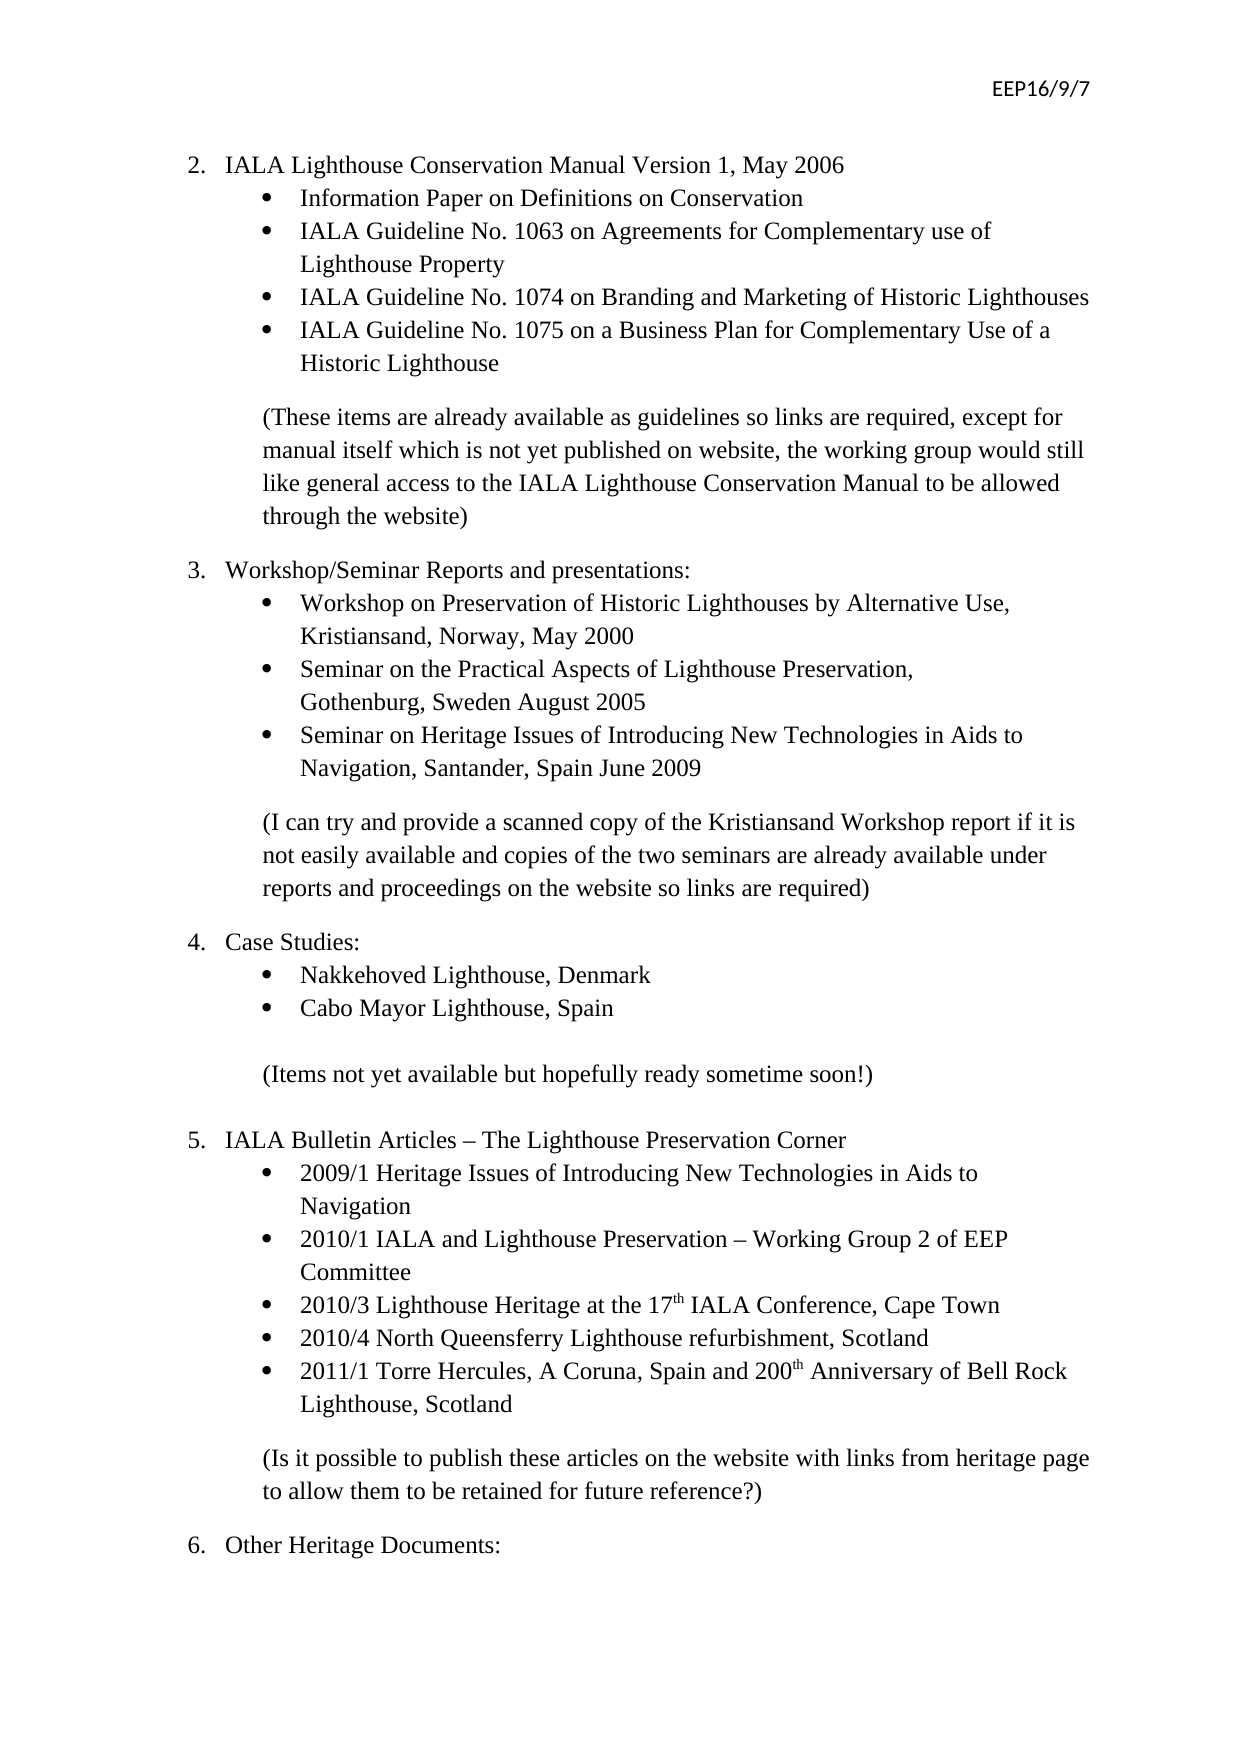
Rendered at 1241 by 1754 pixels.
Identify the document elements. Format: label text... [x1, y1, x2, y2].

text (I can try and provide a scanned copy of the Kristiansand Workshop report if it is not easily available and copies of the two seminars are already available under reports and proceedings on the website so links are required) [262, 807, 1090, 902]
list IALA Guideline No. 1074 on Branding and Marketing of Historic Lighthouses [262, 282, 1090, 311]
list Workshop/Seminar Reports and presentations: [187, 555, 1090, 584]
text (Is it possible to publish these articles on the website with links from heritage page to allow them to be retained for future reference?) [262, 1443, 1090, 1505]
list IALA Bulletin Articles – The Lighthouse Preservation Corner [187, 1125, 1090, 1154]
list (Items not yet available but hopefully ready sometime soon!) [262, 1059, 1090, 1088]
list 2010/3 Lighthouse Heritage at the 17th IALA Conference, [262, 1290, 1090, 1319]
list Seminar on the Practical Aspects of Lighthouse Preservation, August 2005 [262, 654, 1090, 716]
list Workshop on Preservation of Historic Lighthouses by Alternative Use, , May 2000 [262, 588, 1090, 650]
list Cabo Mayor [262, 993, 1090, 1022]
text (These items are already available as guidelines so links are required, except for manual itself which is not yet published on website, the working group would still like general access to the IALA Lighthouse Conservation Manual to be allowed through the website) [262, 402, 1090, 530]
list 2010/4 North Queensferry Lighthouse refurbishment, [262, 1323, 1090, 1352]
list Case Studies: [187, 927, 1090, 956]
list Information Paper on Definitions on Conservation [262, 183, 1090, 212]
list 2009/1 Heritage Issues of Introducing New Technologies in Aids to Navigation [262, 1158, 1090, 1220]
list 2011/1 Torre Hercules, A Coruna, and 200th Anniversary of Rock [262, 1356, 1090, 1418]
list 2010/1 IALA and Lighthouse Preservation – Working Group 2 of EEP Committee [262, 1224, 1090, 1286]
list IALA Lighthouse Conservation Manual Version 1, May 2006 [187, 150, 1090, 179]
list Seminar on Heritage Issues of Introducing New Technologies in Aids to Navigation, June 2009 [262, 720, 1090, 782]
list IALA Guideline No. 1075 on a Business Plan for Complementary Use of a Historic Lighthouse [262, 315, 1090, 377]
list Other Heritage Documents: [187, 1530, 1090, 1558]
list IALA Guideline No. 1063 on Agreements for Complementary use of Lighthouse Property [262, 216, 1090, 278]
